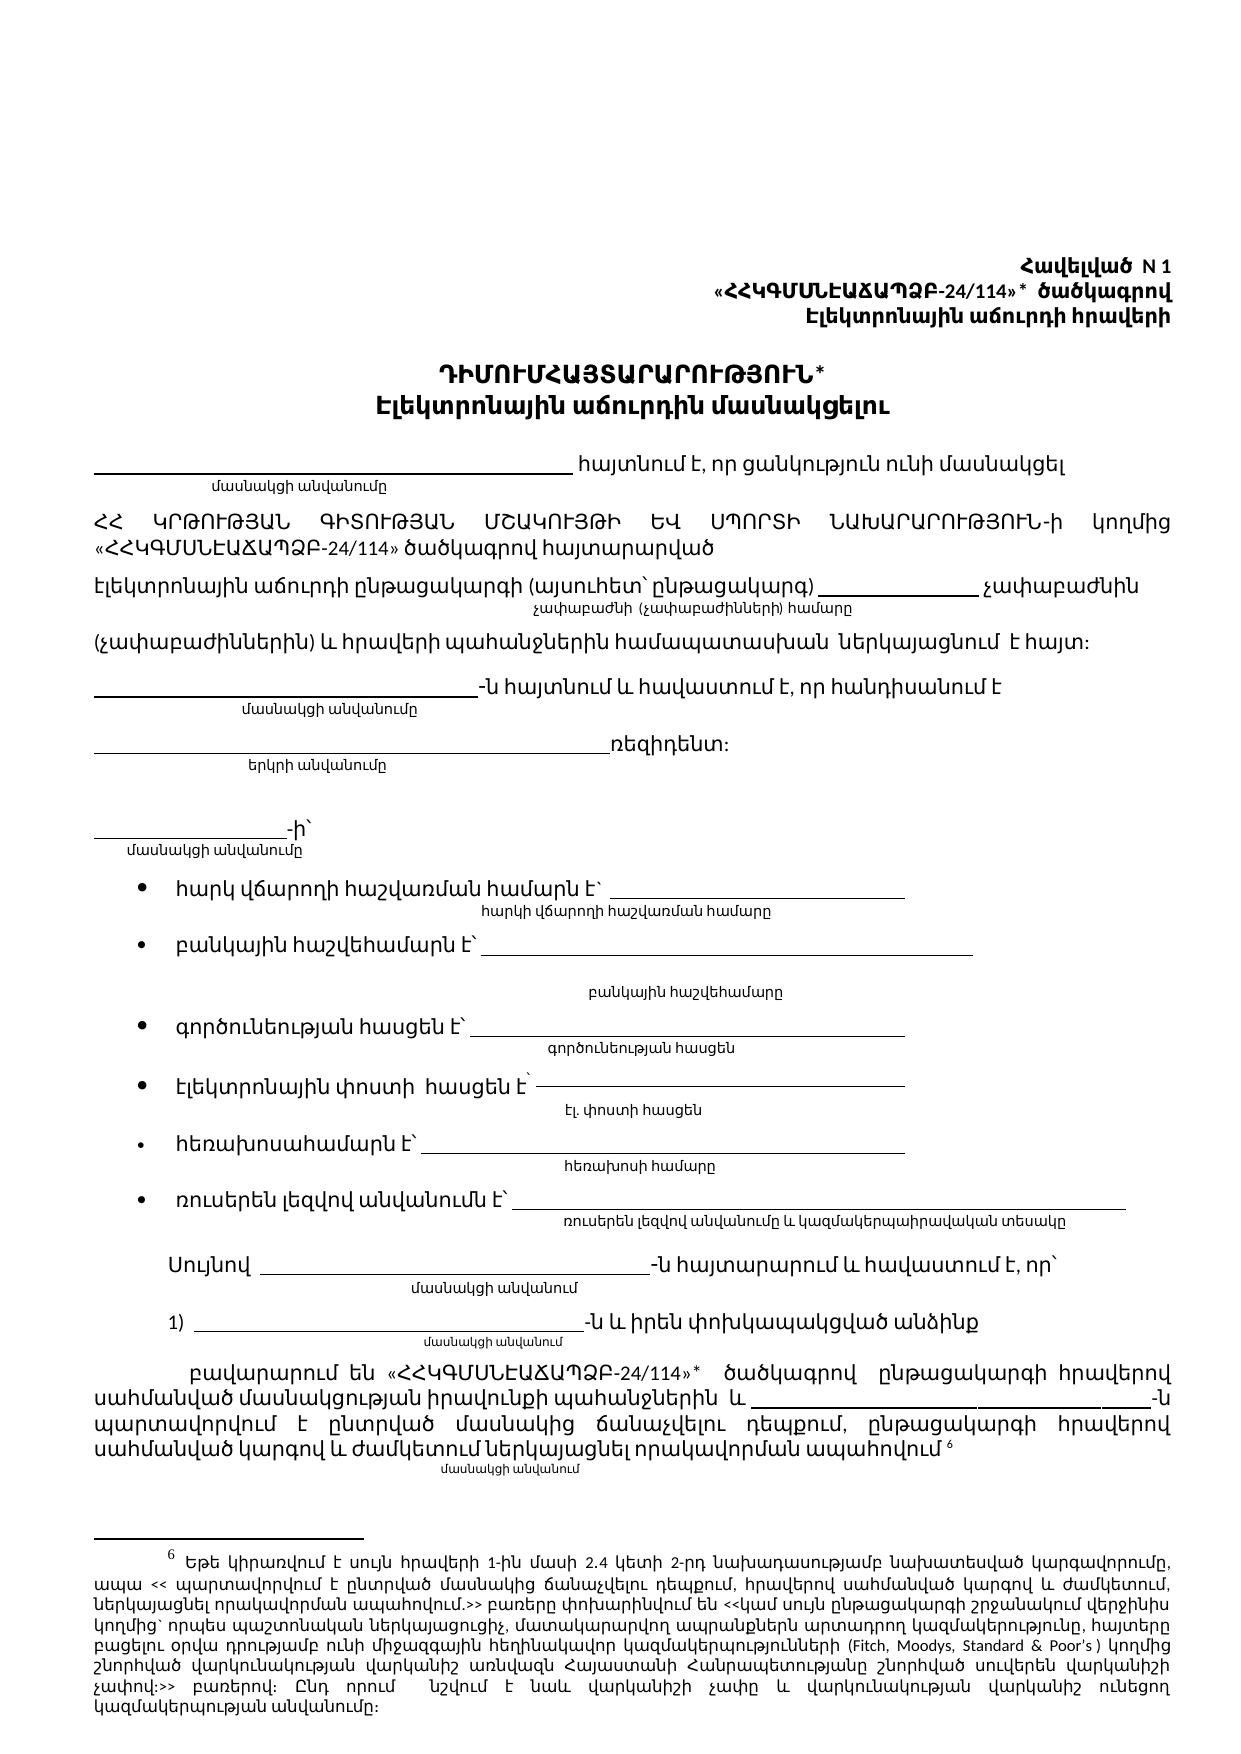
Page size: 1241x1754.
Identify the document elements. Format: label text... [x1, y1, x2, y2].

text «ՀՀԿԳՄՍՆԷԱՃԱՊՁԲ-24/114»* ծածկագրով [94, 278, 1171, 304]
text էլ. փոստի հասցեն [94, 1101, 1171, 1131]
text (չափաբաժիններին) և հրավերի պահանջներին համապատասխան ներկայացնում է հայտ: [94, 629, 1171, 655]
text երկրի անվանումը [94, 756, 1171, 787]
text մասնակցի անվանումը [94, 701, 1171, 731]
list հարկ վճարողի հաշվառման համարն է` [138, 872, 1171, 902]
list հեռախոսահամարն է՝ [138, 1131, 1171, 1157]
text 1) -ն և իրեն փոխկապակցված անձինք [94, 1309, 1171, 1335]
subtitle Էլեկտրոնային աճուրդին մասնակցելու [94, 390, 1171, 421]
text -ի՝ [94, 816, 1171, 841]
text մասնակցի անվանումը [94, 841, 1171, 872]
list էլեկտրոնային փոստի հասցեն է՝ [138, 1070, 1171, 1101]
text հեռախոսի համարը [462, 1157, 1171, 1187]
text մասնակցի անվանում [94, 1335, 1171, 1360]
text ռուսերեն լեզվով անվանումը և կազմակերպաիրավական տեսակը [94, 1213, 1171, 1243]
text գործունեության հասցեն [94, 1040, 1171, 1070]
text ԴԻՄՈՒՄՀԱՅՏԱՐԱՐՈՒԹՅՈՒՆ* [94, 360, 1171, 390]
list ռուսերեն լեզվով անվանումն է՝ [138, 1187, 1171, 1213]
text էլեկտրոնային աճուրդի ընթացակարգի (այսուհետ՝ ընթացակարգ) չափաբաժնին [94, 573, 1171, 599]
text բանկային հաշվեհամարը [94, 983, 1171, 1014]
text Էլեկտրոնային աճուրդի հրավերի [94, 304, 1171, 329]
text բավարարում են «ՀՀԿԳՄՍՆԷԱՃԱՊՁԲ-24/114»* ծածկագրով ընթացակարգի հրավերով սահմանված մասնակցության իրավունքի պահանջներին և -ն պարտավորվում է ընտրված մասնակից ճանաչվելու դեպքում, ընթացակարգի հրավերով սահմանված կարգով և ժամկետում ներկայացնել որակավորման ապահովում [94, 1360, 1171, 1462]
text մասնակցի անվանում [94, 1279, 1171, 1309]
list բանկային հաշվեհամարն է՝ [138, 933, 1171, 983]
text մասնակցի անվանումը [94, 477, 1171, 507]
text մասնակցի անվանում [94, 1462, 1171, 1487]
text ռեզիդենտ: [94, 731, 1171, 756]
text հայտնում է, որ ցանկություն ունի մասնակցել [94, 451, 1171, 477]
text -ն հայտնում և հավաստում է, որ հանդիսանում է [94, 670, 1171, 701]
text ՀՀ ԿՐԹՈՒԹՅԱՆ ԳԻՏՈՒԹՅԱՆ ՄՇԱԿՈՒՅԹԻ ԵՎ ՍՊՈՐՏԻ ՆԱԽԱՐԱՐՈՒԹՅՈՒՆ-ի կողմից «ՀՀԿԳՄՍՆԷԱՃԱՊՁԲ-24/114» ծածկագրով հայտարարված [94, 507, 1171, 561]
text հարկի վճարողի հաշվառման համարը [94, 902, 1171, 933]
list գործունեության հասցեն է՝ [138, 1014, 1171, 1040]
text Հավելված N 1 [94, 253, 1171, 278]
text չափաբաժնի (չափաբաժինների) համարը [94, 599, 1171, 629]
text Սույնով -ն հայտարարում և հավաստում է, որ՝ [94, 1248, 1171, 1279]
